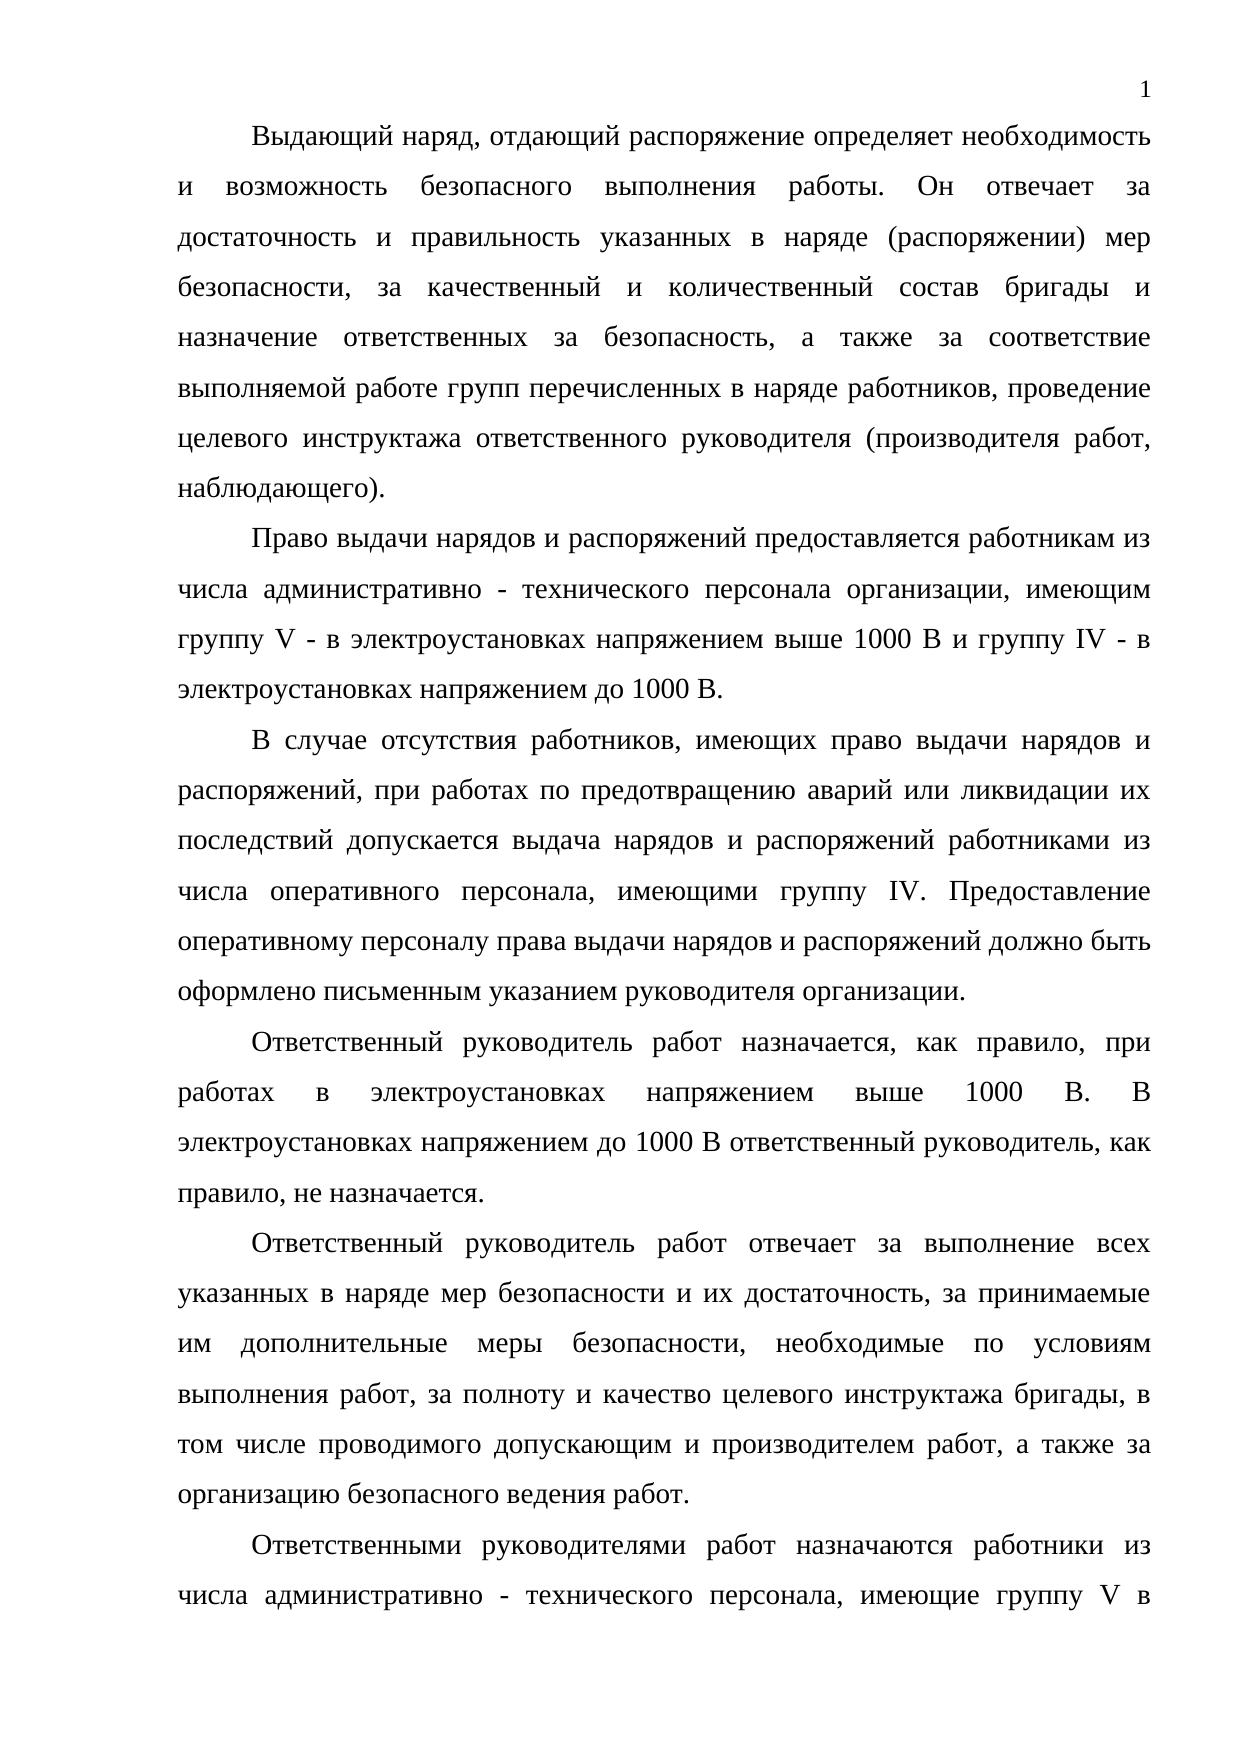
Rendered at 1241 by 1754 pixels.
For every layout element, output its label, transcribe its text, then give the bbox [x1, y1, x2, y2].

text Право выдачи нарядов и распоряжений предоставляется работникам из числа административно - технического персонала организации, имеющим группу V - в электроустановках напряжением выше 1000 В и группу IV - в электроустановках напряжением до 1000 В. [177, 521, 1152, 705]
text Выдающий наряд, отдающий распоряжение определяет необходимость и возможность безопасного выполнения работы. Он отвечает за достаточность и правильность указанных в наряде (распоряжении) мер безопасности, за качественный и количественный состав бригады и назначение ответственных за безопасность, а также за соответствие выполняемой работе групп перечисленных в наряде работников, проведение целевого инструктажа ответственного руководителя (производителя работ, наблюдающего). [177, 118, 1152, 504]
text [177, 1527, 1152, 1611]
text Ответственный руководитель работ отвечает за выполнение всех указанных в наряде мер безопасности и их достаточность, за принимаемые им дополнительные меры безопасности, необходимые по условиям выполнения работ, за полноту и качество целевого инструктажа бригады, в том числе проводимого допускающим и производителем работ, а также за организацию безопасного ведения работ. [177, 1225, 1152, 1510]
text Ответственный руководитель работ назначается, как правило, при работах в электроустановках напряжением выше 1000 В. В электроустановках напряжением до 1000 В ответственный руководитель, как правило, не назначается. [177, 1024, 1152, 1208]
text В случае отсутствия работников, имеющих право выдачи нарядов и распоряжений, при работах по предотвращению аварий или ликвидации их последствий допускается выдача нарядов и распоряжений работниками из числа оперативного персонала, имеющими группу IV. Предоставление оперативному персоналу права выдачи нарядов и распоряжений должно быть оформлено письменным указанием руководителя организации. [177, 722, 1152, 1007]
